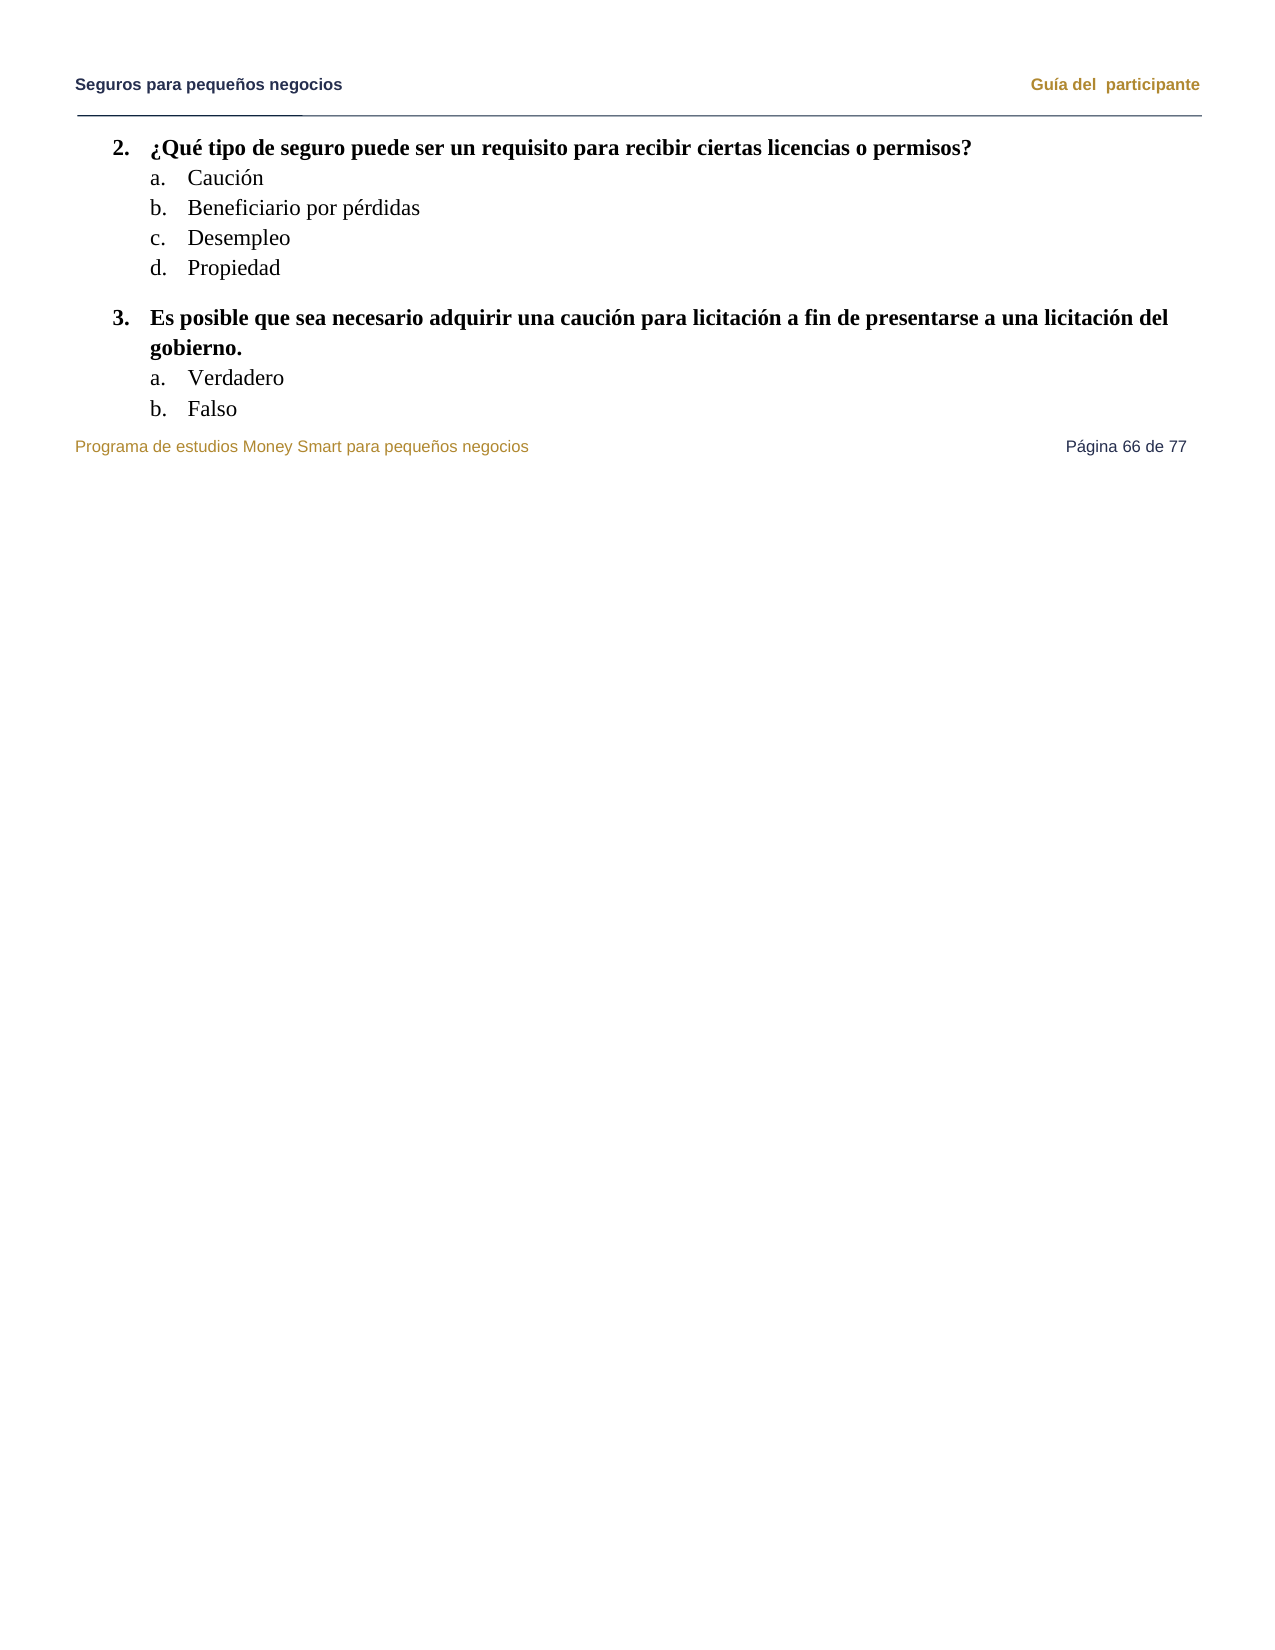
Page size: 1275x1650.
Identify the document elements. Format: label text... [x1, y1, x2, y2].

list Verdadero [150, 364, 1200, 391]
list Falso [150, 394, 1200, 421]
picture [75, 0, 1202, 267]
list Beneficiario por pérdidas [150, 194, 1200, 220]
list ¿Qué tipo de seguro puede ser un requisito para recibir ciertas licencias o permisos? [112, 134, 1200, 160]
list Es posible que sea necesario adquirir una caución para licitación a fin de presentarse a una licitación del gobierno. [112, 304, 1200, 361]
list Caución [150, 164, 1200, 190]
list Propiedad [150, 254, 1200, 281]
list Desempleo [150, 224, 1200, 251]
